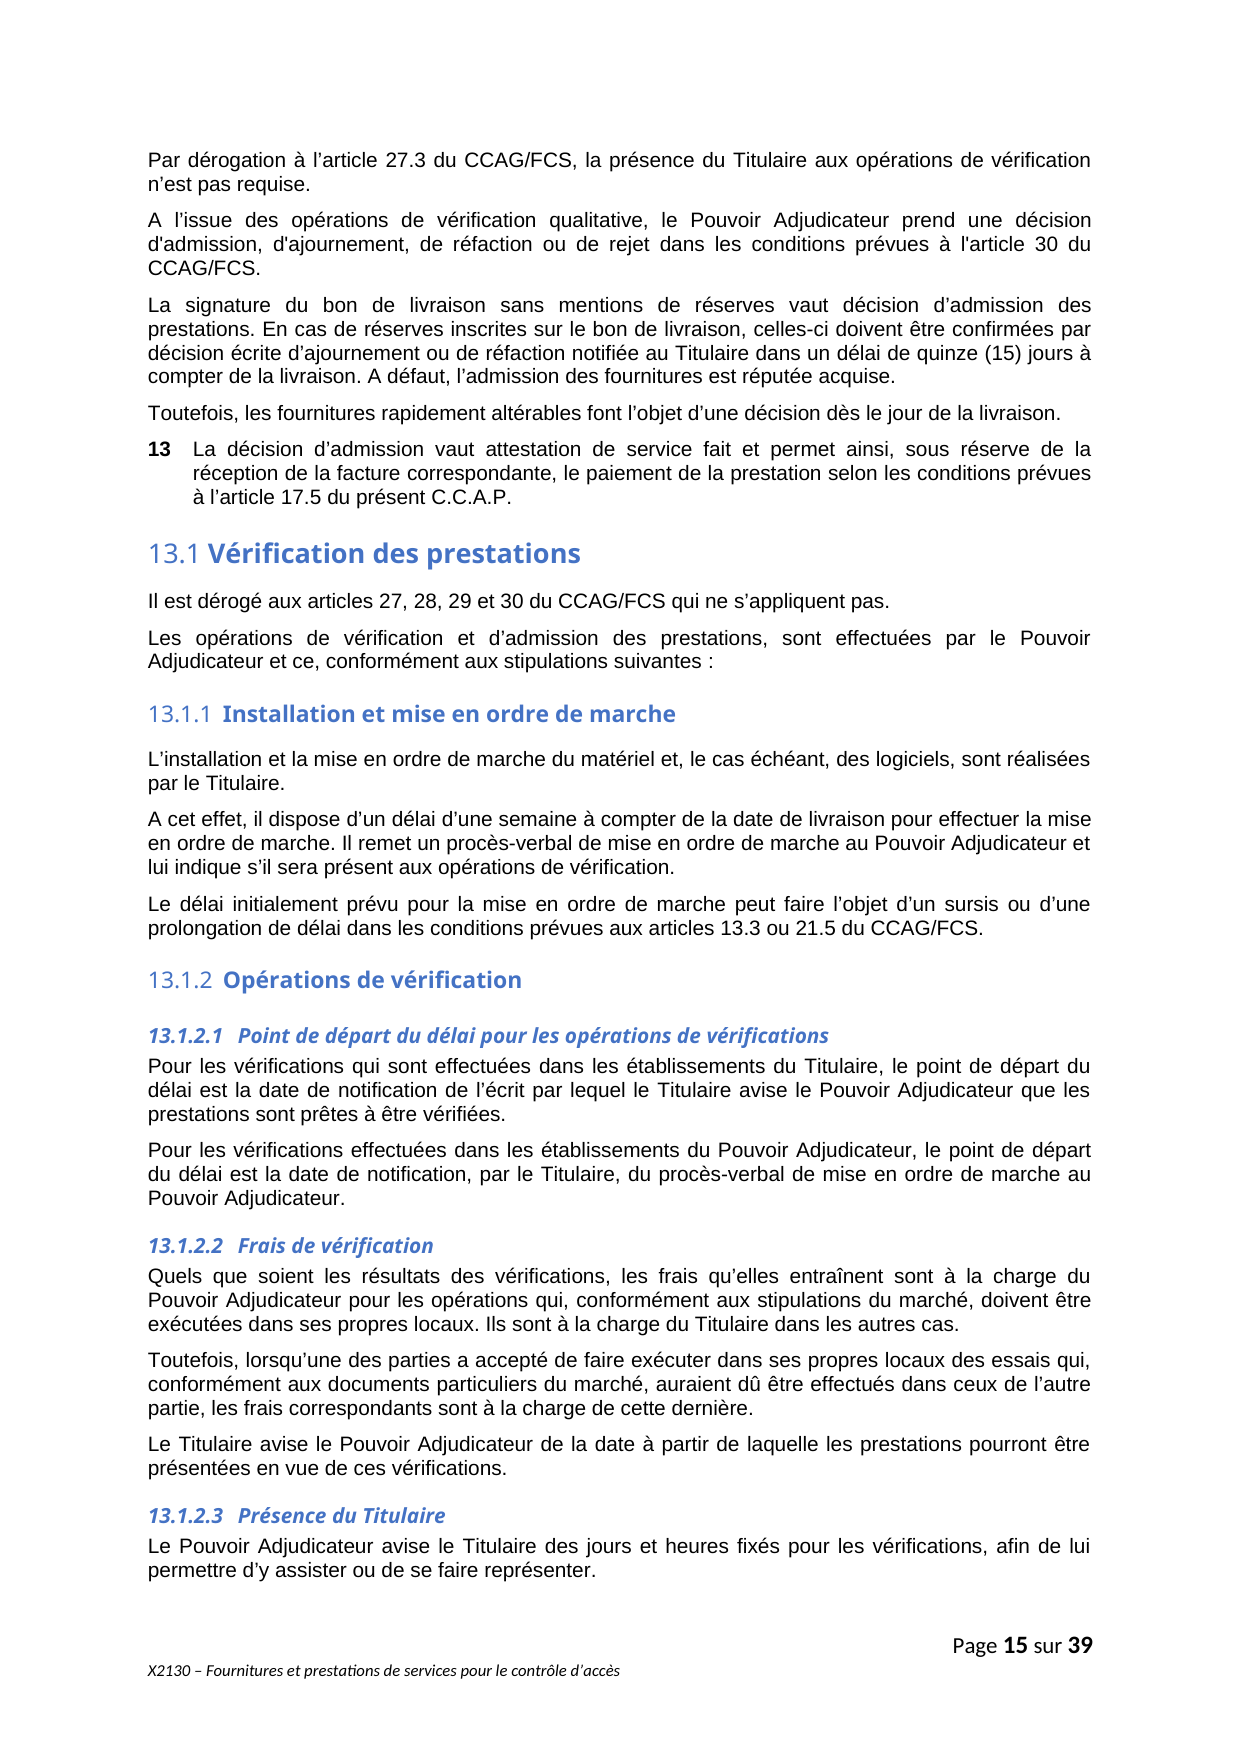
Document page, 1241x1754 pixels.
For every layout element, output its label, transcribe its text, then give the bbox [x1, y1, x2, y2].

text Il est dérogé aux articles 27, 28, 29 et 30 du CCAG/FCS qui ne s’appliquent pas. [148, 589, 1093, 613]
text A cet effet, il dispose d’un délai d’une semaine à compter de la date de livraison pour effectuer la mise en ordre de marche. Il remet un procès-verbal de mise en ordre de marche au Pouvoir Adjudicateur et lui indique s’il sera présent aux opérations de vérification. [148, 807, 1093, 879]
text Pour les vérifications effectuées dans les établissements du Pouvoir Adjudicateur, le point de départ du délai est la date de notification, par le Titulaire, du procès-verbal de mise en ordre de marche au Pouvoir Adjudicateur. [148, 1138, 1093, 1210]
text Le délai initialement prévu pour la mise en ordre de marche peut faire l’objet d’un sursis ou d’une prolongation de délai dans les conditions prévues aux articles 13.3 ou 21.5 du CCAG/FCS. [148, 892, 1093, 939]
text Par dérogation à l’article 27.3 du CCAG/FCS, la présence du Titulaire aux opérations de vérification n’est pas requise. [148, 148, 1093, 196]
subtitle Installation et mise en ordre de marche [148, 698, 1093, 729]
text Toutefois, lorsqu’une des parties a accepté de faire exécuter dans ses propres locaux des essais qui, conformément aux documents particuliers du marché, auraient dû être effectués dans ceux de l’autre partie, les frais correspondants sont à la charge de cette dernière. [148, 1348, 1093, 1420]
text Pour les vérifications qui sont effectuées dans les établissements du Titulaire, le point de départ du délai est la date de notification de l’écrit par lequel le Titulaire avise le Pouvoir Adjudicateur que les prestations sont prêtes à être vérifiées. [148, 1054, 1093, 1126]
text Les opérations de vérification et d’admission des prestations, sont effectuées par le Pouvoir Adjudicateur et ce, conformément aux stipulations suivantes : [148, 625, 1093, 673]
subtitle Vérification des prestations [148, 534, 1093, 571]
text Le Pouvoir Adjudicateur avise le Titulaire des jours et heures fixés pour les vérifications, afin de lui permettre d’y assister ou de se faire représenter. [148, 1534, 1093, 1582]
subtitle Opérations de vérification [148, 964, 1093, 996]
text Toutefois, les fournitures rapidement altérables font l’objet d’une décision dès le jour de la livraison. [148, 401, 1093, 425]
text La signature du bon de livraison sans mentions de réserves vaut décision d’admission des prestations. En cas de réserves inscrites sur le bon de livraison, celles-ci doivent être confirmées par décision écrite d’ajournement ou de réfaction notifiée au Titulaire dans un délai de quinze (15) jours à compter de la livraison. A défaut, l’admission des fournitures est réputée acquise. [148, 292, 1093, 388]
text Le Titulaire avise le Pouvoir Adjudicateur de la date à partir de laquelle les prestations pourront être présentées en vue de ces vérifications. [148, 1432, 1093, 1480]
text A l’issue des opérations de vérification qualitative, le Pouvoir Adjudicateur prend une décision d'admission, d'ajournement, de réfaction ou de rejet dans les conditions prévues à l'article 30 du CCAG/FCS. [148, 208, 1093, 280]
subtitle Point de départ du délai pour les opérations de vérifications [148, 1021, 1093, 1050]
subtitle Présence du Titulaire [148, 1501, 1093, 1529]
subtitle Frais de vérification [148, 1231, 1093, 1259]
text L’installation et la mise en ordre de marche du matériel et, le cas échéant, des logiciels, sont réalisées par le Titulaire. [148, 747, 1093, 795]
list La décision d’admission vaut attestation de service fait et permet ainsi, sous réserve de la réception de la facture correspondante, le paiement de la prestation selon les conditions prévues à l’article 16.5 du présent C.C.A.P. [148, 437, 1093, 509]
text Quels que soient les résultats des vérifications, les frais qu’elles entraînent sont à la charge du Pouvoir Adjudicateur pour les opérations qui, conformément aux stipulations du marché, doivent être exécutées dans ses propres locaux. Ils sont à la charge du Titulaire dans les autres cas. [148, 1263, 1093, 1335]
